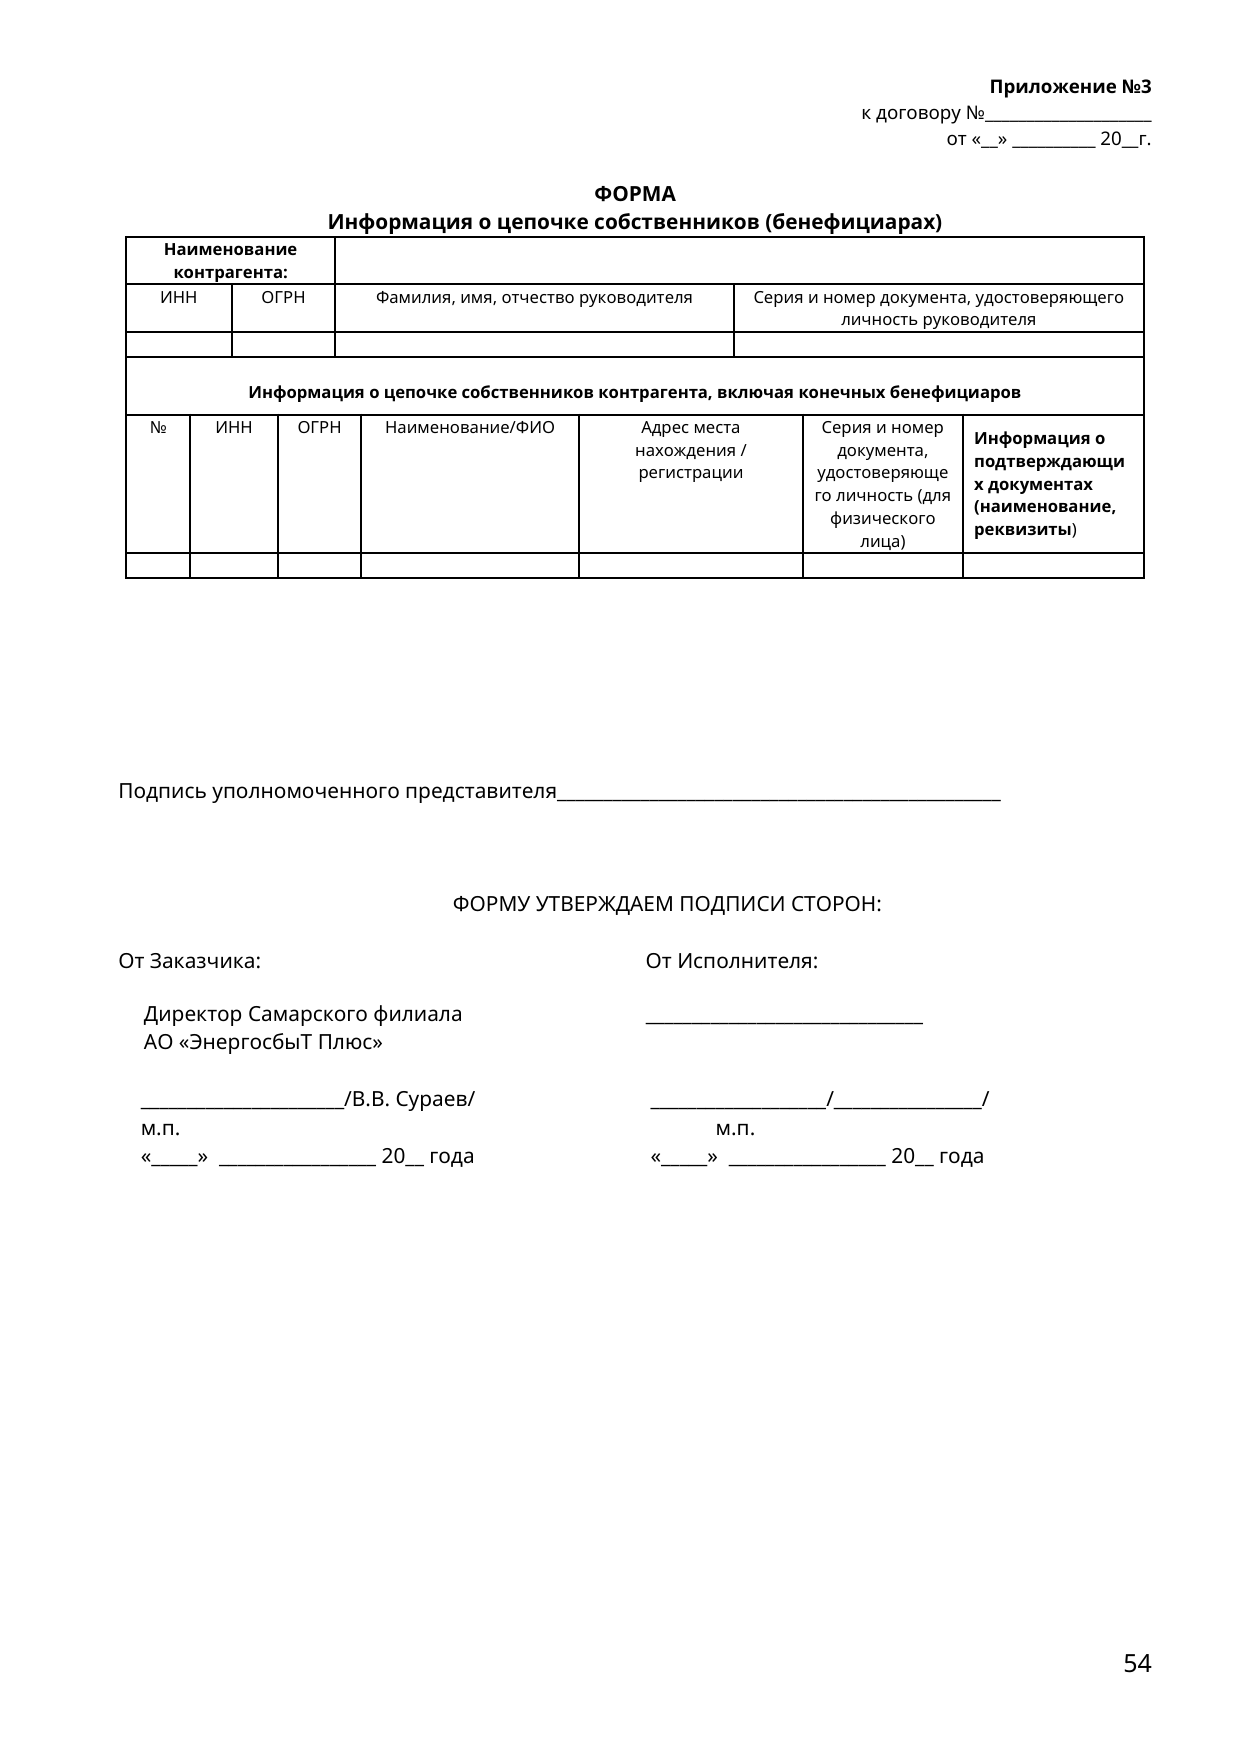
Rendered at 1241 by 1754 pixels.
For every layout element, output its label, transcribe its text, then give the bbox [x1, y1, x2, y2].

text Подпись уполномоченного представителя________________________________________________ [118, 776, 1152, 804]
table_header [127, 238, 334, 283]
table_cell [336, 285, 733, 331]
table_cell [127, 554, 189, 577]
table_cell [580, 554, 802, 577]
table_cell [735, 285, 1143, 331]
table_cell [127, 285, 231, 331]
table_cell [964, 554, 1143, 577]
text ФОРМА [118, 179, 1152, 207]
text От Заказчика: От Исполнителя: [118, 946, 1152, 975]
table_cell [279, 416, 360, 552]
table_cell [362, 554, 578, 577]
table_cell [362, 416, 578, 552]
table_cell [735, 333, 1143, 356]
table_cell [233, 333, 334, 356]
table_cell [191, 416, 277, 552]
text к договору №____________________ [118, 99, 1152, 125]
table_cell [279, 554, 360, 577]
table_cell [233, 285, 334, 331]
text Приложение №3 [118, 74, 1152, 99]
text от «__» __________ 20__г. [118, 125, 1152, 150]
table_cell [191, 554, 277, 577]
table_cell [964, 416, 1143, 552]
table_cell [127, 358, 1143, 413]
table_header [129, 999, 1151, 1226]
text ФОРМУ УТВЕРЖДАЕМ ПОДПИСИ СТОРОН: [118, 889, 1152, 918]
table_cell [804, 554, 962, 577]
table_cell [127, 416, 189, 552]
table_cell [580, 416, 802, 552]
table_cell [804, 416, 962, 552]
text Информация о цепочке собственников (бенефициарах) [118, 207, 1152, 236]
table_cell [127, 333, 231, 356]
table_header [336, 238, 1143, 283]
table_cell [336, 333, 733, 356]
